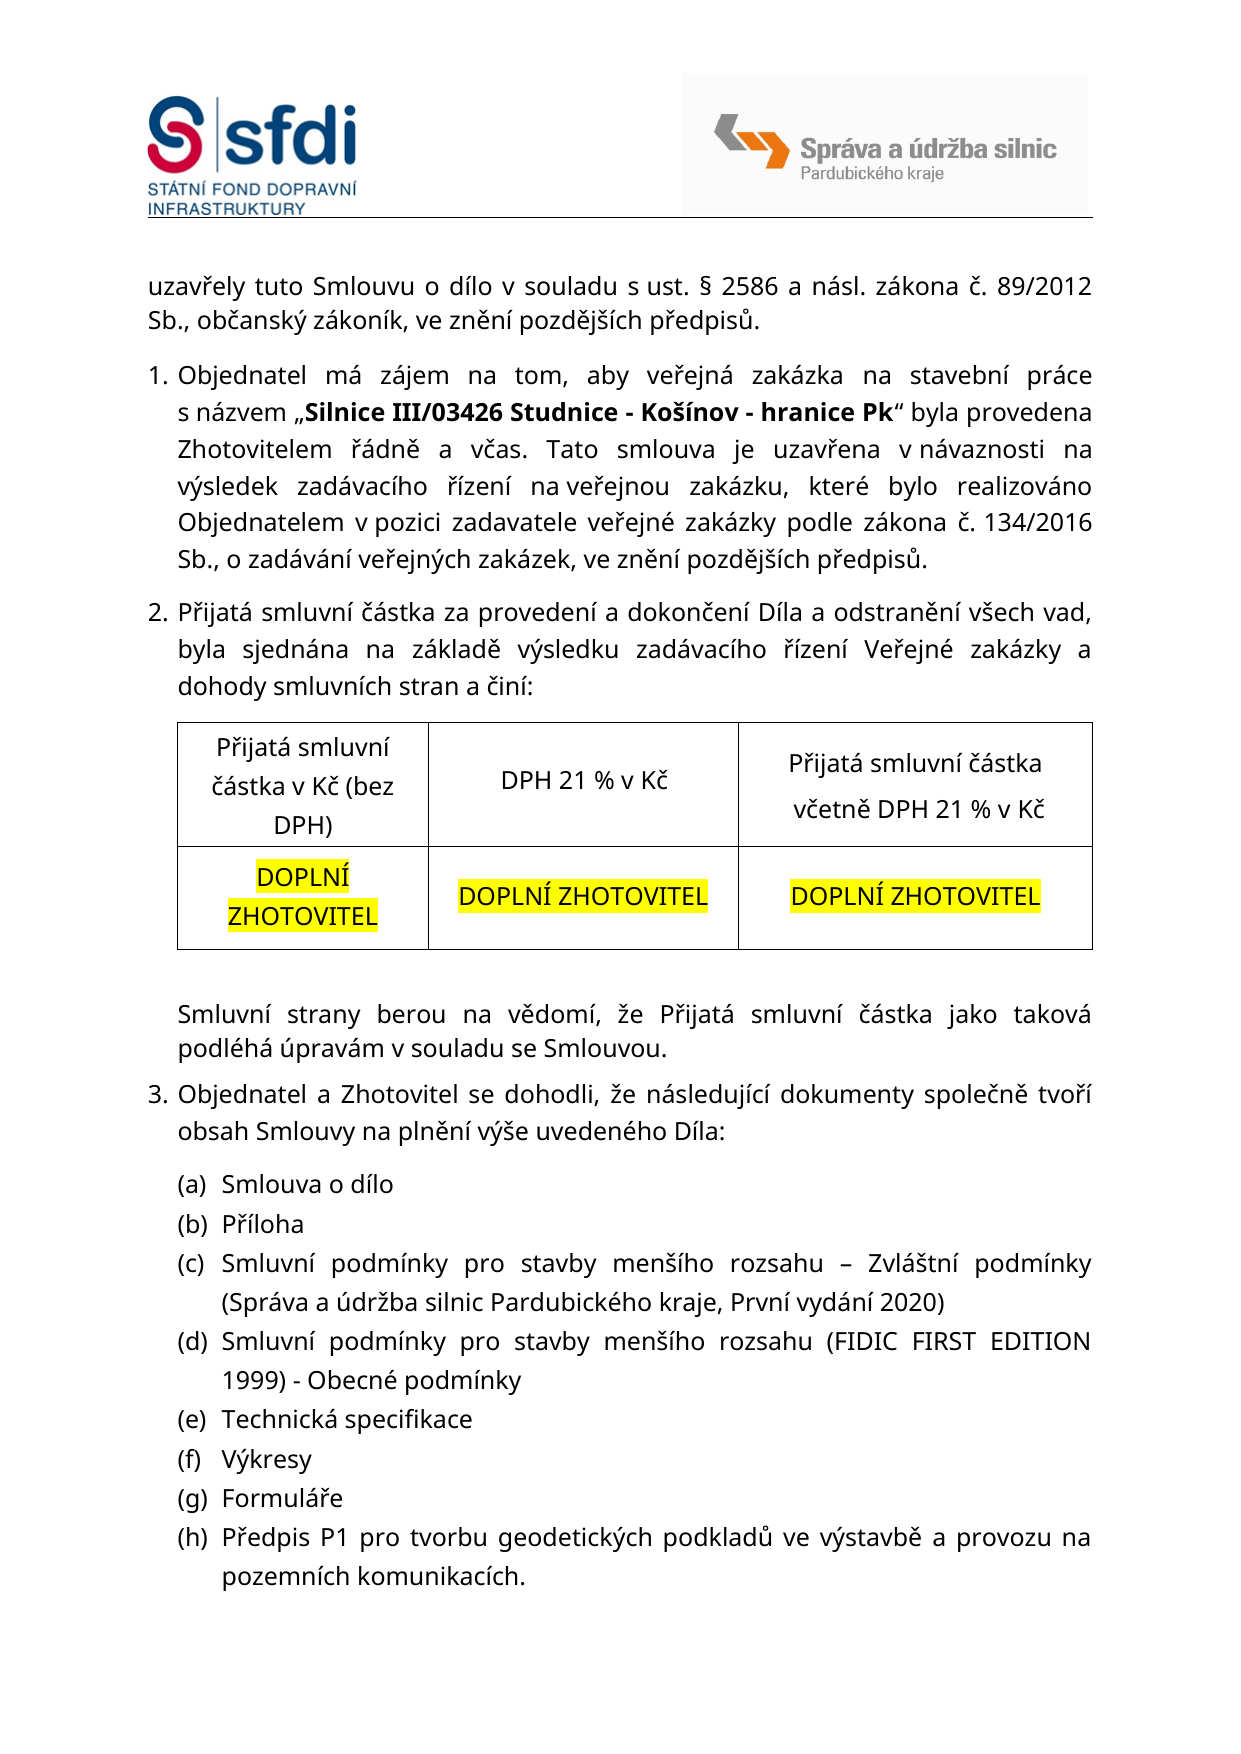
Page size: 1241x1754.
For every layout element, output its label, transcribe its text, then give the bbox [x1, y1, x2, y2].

list Technická specifikace [177, 1402, 1093, 1436]
table_header Přijatá smluvní částka včetně DPH 21 % v Kč [739, 723, 1092, 846]
text uzavřely tuto Smlouvu o dílo v souladu s ust. § 2586 a násl. zákona č. 89/2012 Sb., občanský zákoník, ve znění pozdějších předpisů. [148, 269, 1093, 337]
list Objednatel má zájem na tom, aby veřejná zakázka na stavební práce s názvem „Silnice III/03426 Studnice - Košínov - hranice Pk“ byla provedena Zhotovitelem řádně a včas. Tato smlouva je uzavřena v návaznosti na výsledek zadávacího řízení na veřejnou zakázku, které bylo realizováno Objednatelem v pozici zadavatele veřejné zakázky podle zákona č. 134/2016 Sb., o zadávání veřejných zakázek, ve znění pozdějších předpisů. [148, 358, 1093, 576]
picture [147, 94, 357, 215]
table_cell DOPLNÍ ZHOTOVITEL [739, 847, 1092, 949]
list Přijatá smluvní částka za provedení a dokončení Díla a odstranění všech vad, byla sjednána na základě výsledku zadávacího řízení Veřejné zakázky a dohody smluvních stran a činí: [148, 595, 1093, 703]
table_header DPH 21 % v Kč [429, 723, 738, 846]
picture [681, 73, 1088, 215]
table_header Přijatá smluvní částka v Kč (bez DPH) [178, 723, 428, 846]
list Smluvní podmínky pro stavby menšího rozsahu (FIDIC FIRST EDITION 1999) - Obecné podmínky [177, 1324, 1093, 1397]
table_cell DOPLNÍ ZHOTOVITEL [429, 847, 738, 949]
table_cell DOPLNÍ ZHOTOVITEL [178, 847, 428, 949]
list Příloha [177, 1206, 1093, 1240]
list Předpis P1 pro tvorbu geodetických podkladů ve výstavbě a provozu na pozemních komunikacích. [177, 1520, 1093, 1593]
list Smluvní podmínky pro stavby menšího rozsahu – Zvláštní podmínky (Správa a údržba silnic Pardubického kraje, První vydání 2020) [177, 1246, 1093, 1319]
text Smluvní strany berou na vědomí, že Přijatá smluvní částka jako taková podléhá úpravám v souladu se Smlouvou. [177, 996, 1093, 1064]
list Formuláře [177, 1481, 1093, 1514]
list Smlouva o dílo [177, 1167, 1093, 1201]
list Objednatel a Zhotovitel se dohodli, že následující dokumenty společně tvoří obsah Smlouvy na plnění výše uvedeného Díla: [148, 1077, 1093, 1148]
list Výkresy [177, 1441, 1093, 1475]
